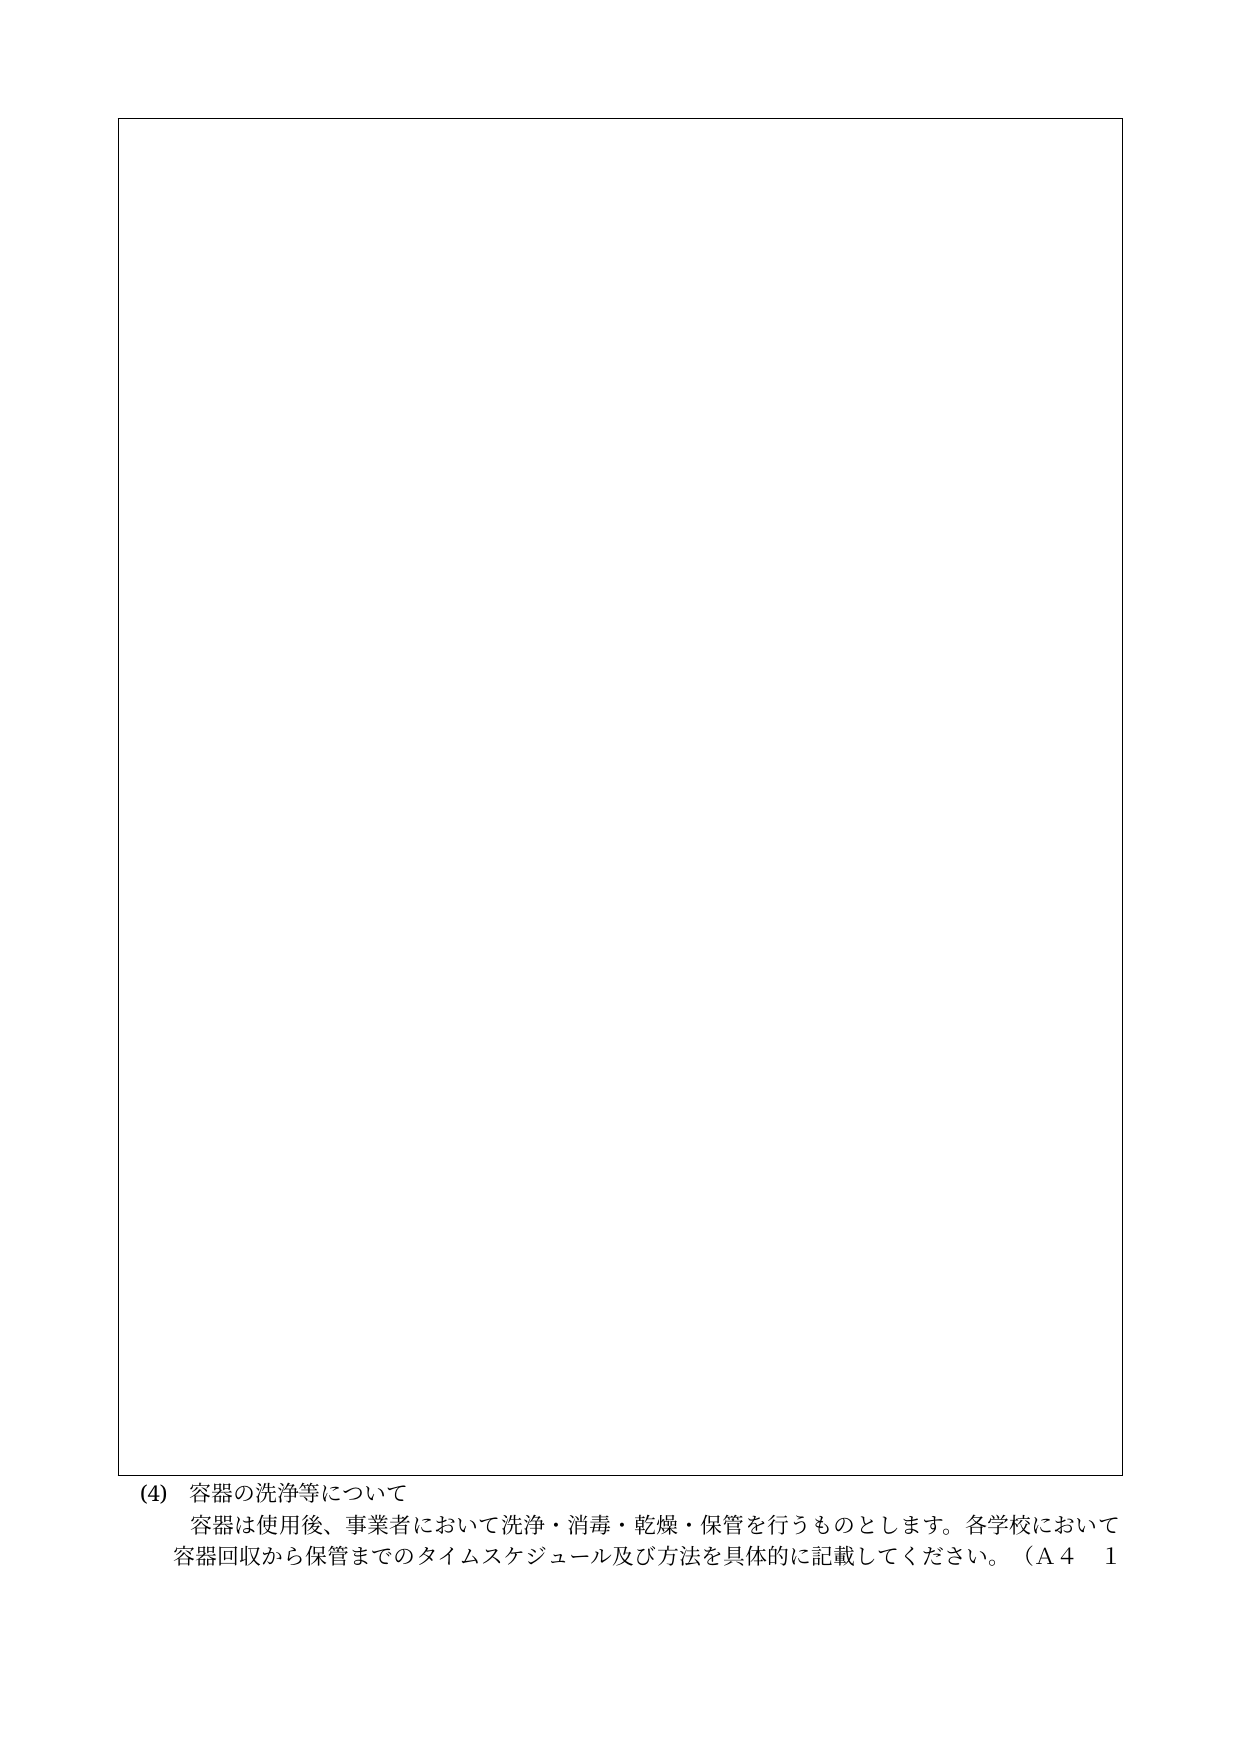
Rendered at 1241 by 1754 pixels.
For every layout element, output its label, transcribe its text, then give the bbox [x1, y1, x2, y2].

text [173, 1508, 1122, 1571]
text (4) 容器の洗浄等について [140, 1476, 1122, 1508]
table_header [119, 119, 1122, 1475]
